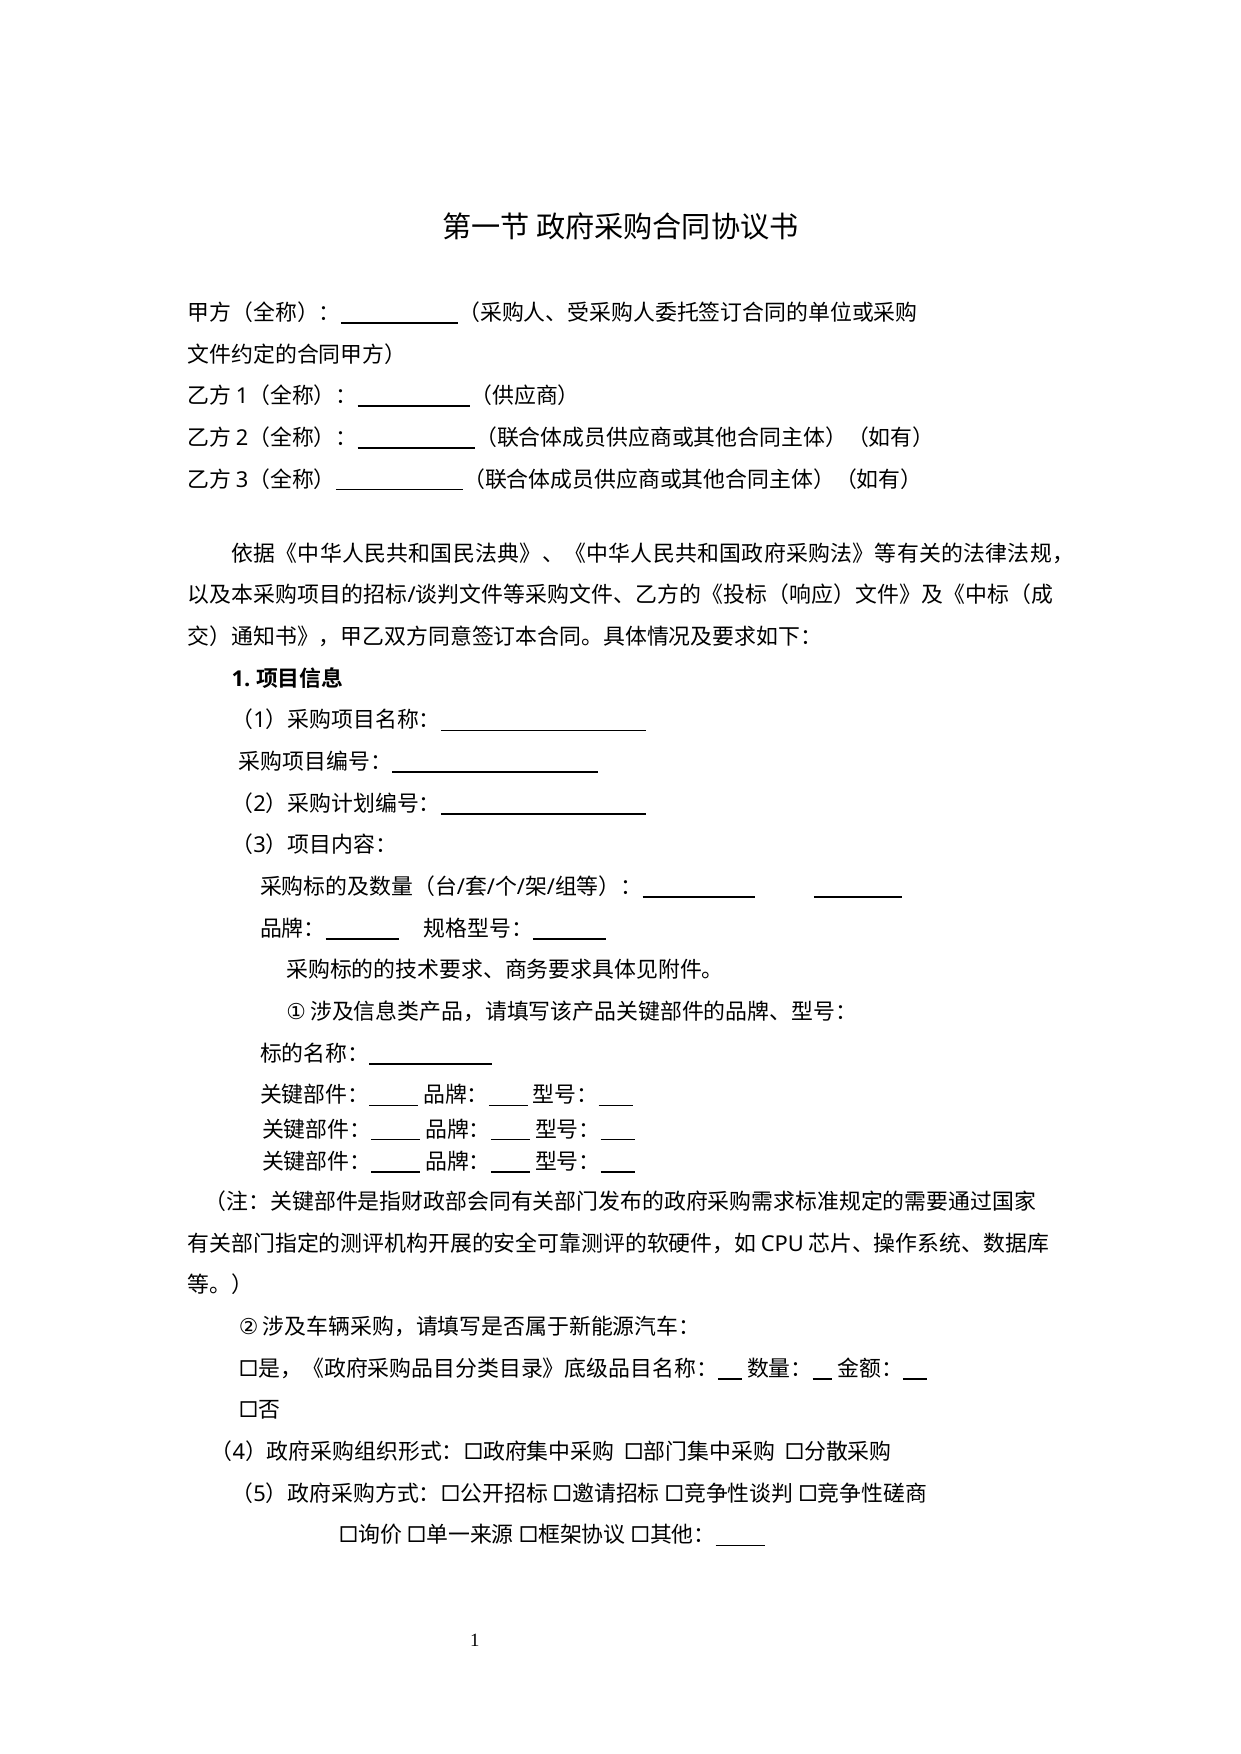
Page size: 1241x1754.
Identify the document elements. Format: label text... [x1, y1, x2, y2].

text 乙方3（全称） （联合体成员供应商或其他合同主体）（如有） [187, 454, 1053, 495]
list （5）政府采购方式：公开招标 邀请招标 竞争性谈判 竞争性磋商 [187, 1468, 1053, 1509]
list 品牌： 规格型号： [187, 903, 1053, 944]
text 采购标的的技术要求、商务要求具体见附件。 [187, 944, 1053, 986]
list 项目信息 [187, 653, 1053, 694]
text 乙方2（全称）： （联合体成员供应商或其他合同主体）（如有） [187, 412, 1053, 454]
text 关键部件： 品牌： 型号： [187, 1111, 1053, 1144]
list 标的名称： [187, 1028, 1053, 1069]
text （3）项目内容： [187, 819, 1053, 861]
text （2）采购计划编号： [187, 778, 1053, 819]
list ①涉及信息类产品，请填写该产品关键部件的品牌、型号： [187, 986, 1053, 1028]
text 依据《中华人民共和国民法典》、《中华人民共和国政府采购法》等有关的法律法规，以及本采购项目的招标/谈判文件等采购文件、乙方的《投标（响应）文件》及《中标（成交）通知书》，甲乙双方同意签订本合同。具体情况及要求如下： [187, 528, 1053, 653]
list 关键部件： 品牌： 型号： [187, 1069, 1053, 1111]
list （4）政府采购组织形式：政府集中采购 部门集中采购 分散采购 [187, 1426, 1053, 1468]
list 询价 单一来源 框架协议 其他： [187, 1509, 1053, 1551]
list ②涉及车辆采购，请填写是否属于新能源汽车： [187, 1301, 1053, 1343]
list 采购项目编号： [187, 736, 1053, 778]
text 乙方1（全称）： （供应商） [187, 370, 1053, 412]
text 采购标的及数量（台/套/个/架/组等）： [187, 861, 1053, 903]
subtitle 第一节 政府采购合同协议书 [187, 204, 1053, 245]
list 采购项目名称： [187, 694, 1053, 736]
list （注：关键部件是指财政部会同有关部门发布的政府采购需求标准规定的需要通过国家有关部门指定的测评机构开展的安全可靠测评的软硬件，如CPU芯片、操作系统、数据库等。） [187, 1176, 1053, 1301]
list 是，《政府采购品目分类目录》底级品目名称： 数量： 金额： [187, 1343, 1053, 1384]
list 否 [187, 1384, 1053, 1426]
text 关键部件： 品牌： 型号： [187, 1144, 1053, 1176]
text 甲方（全称）： （采购人、受采购人委托签订合同的单位或采购 文件约定的合同甲方） [187, 287, 1053, 370]
